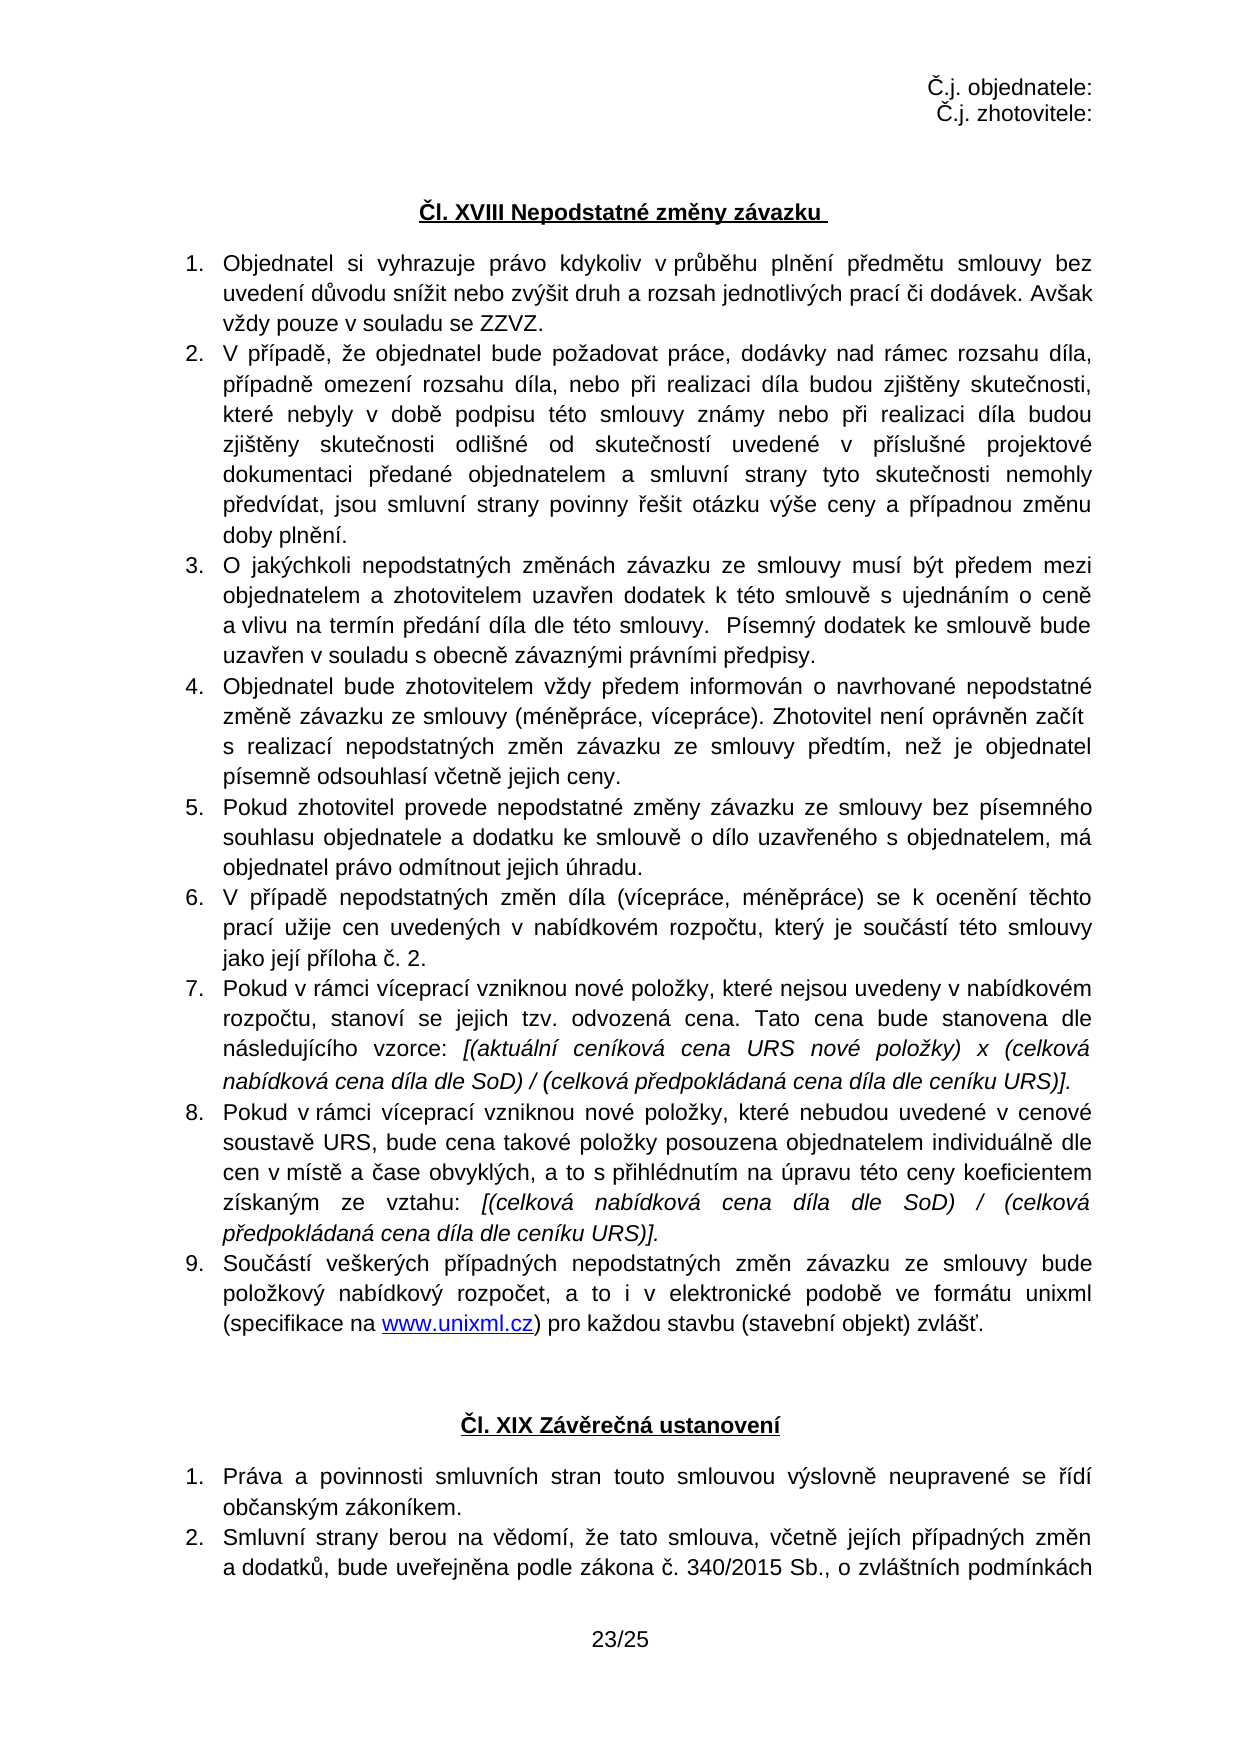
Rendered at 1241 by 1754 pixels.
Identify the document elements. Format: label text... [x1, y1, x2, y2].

list V případě nepodstatných změn díla (vícepráce, méněpráce) se k ocenění těchto prací užije cen uvedených v nabídkovém rozpočtu, který je součástí této smlouvy jako její příloha č. 2. [185, 884, 1093, 971]
list Pokud zhotovitel provede nepodstatné změny závazku ze smlouvy bez písemného souhlasu objednatele a dodatku ke smlouvě o dílo uzavřeného s objednatelem, má objednatel právo odmítnout jejich úhradu. [185, 793, 1093, 880]
list Objednatel si vyhrazuje právo kdykoliv v průběhu plnění předmětu smlouvy bez uvedení důvodu snížit nebo zvýšit druh a rozsah jednotlivých prací či dodávek. Avšak vždy pouze v souladu se ZZVZ. [185, 250, 1093, 336]
text Čl. XIX Závěrečná ustanovení [148, 1412, 1093, 1439]
list Součástí veškerých případných nepodstatných změn závazku ze smlouvy bude položkový nabídkový rozpočet, a to i v elektronické podobě ve formátu unixml (specifikace na www.unixml.cz) pro každou stavbu (stavební objekt) zvlášť. [185, 1250, 1093, 1337]
list Pokud v rámci víceprací vzniknou nové položky, které nejsou uvedeny v nabídkovém rozpočtu, stanoví se jejich tzv. odvozená cena. Tato cena bude stanovena dle následujícího vzorce: [(aktuální ceníková cena URS nové položky) x (celková nabídková cena díla dle SoD) / (celková předpokládaná cena díla dle ceníku URS)]. [185, 975, 1093, 1094]
list O jakýchkoli nepodstatných změnách závazku ze smlouvy musí být předem mezi objednatelem a zhotovitelem uzavřen dodatek k této smlouvě s ujednáním o ceně a vlivu na termín předání díla dle této smlouvy. Písemný dodatek ke smlouvě bude uzavřen v souladu s obecně závaznými právními předpisy. [185, 552, 1093, 669]
list V případě, že objednatel bude požadovat práce, dodávky nad rámec rozsahu díla, případně omezení rozsahu díla, nebo při realizaci díla budou zjištěny skutečnosti, které nebyly v době podpisu této smlouvy známy nebo při realizaci díla budou zjištěny skutečnosti odlišné od skutečností uvedené v příslušné projektové dokumentaci předané objednatelem a smluvní strany tyto skutečnosti nemohly předvídat, jsou smluvní strany povinny řešit otázku výše ceny a případnou změnu doby plnění. [185, 340, 1093, 548]
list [185, 1524, 1093, 1580]
list Práva a povinnosti smluvních stran touto smlouvou výslovně neupravené se řídí občanským zákoníkem. [185, 1463, 1093, 1520]
list Objednatel bude zhotovitelem vždy předem informován o navrhované nepodstatné změně závazku ze smlouvy (méněpráce, vícepráce). Zhotovitel není oprávněn začít s realizací nepodstatných změn závazku ze smlouvy předtím, než je objednatel písemně odsouhlasí včetně jejich ceny. [185, 673, 1093, 789]
text Čl. XVIII Nepodstatné změny závazku [148, 199, 1093, 225]
list Pokud v rámci víceprací vzniknou nové položky, které nebudou uvedené v cenové soustavě URS, bude cena takové položky posouzena objednatelem individuálně dle cen v místě a čase obvyklých, a to s přihlédnutím na úpravu této ceny koeficientem získaným ze vztahu: [(celková nabídková cena díla dle SoD) / (celková předpokládaná cena díla dle ceníku URS)]. [185, 1099, 1093, 1246]
